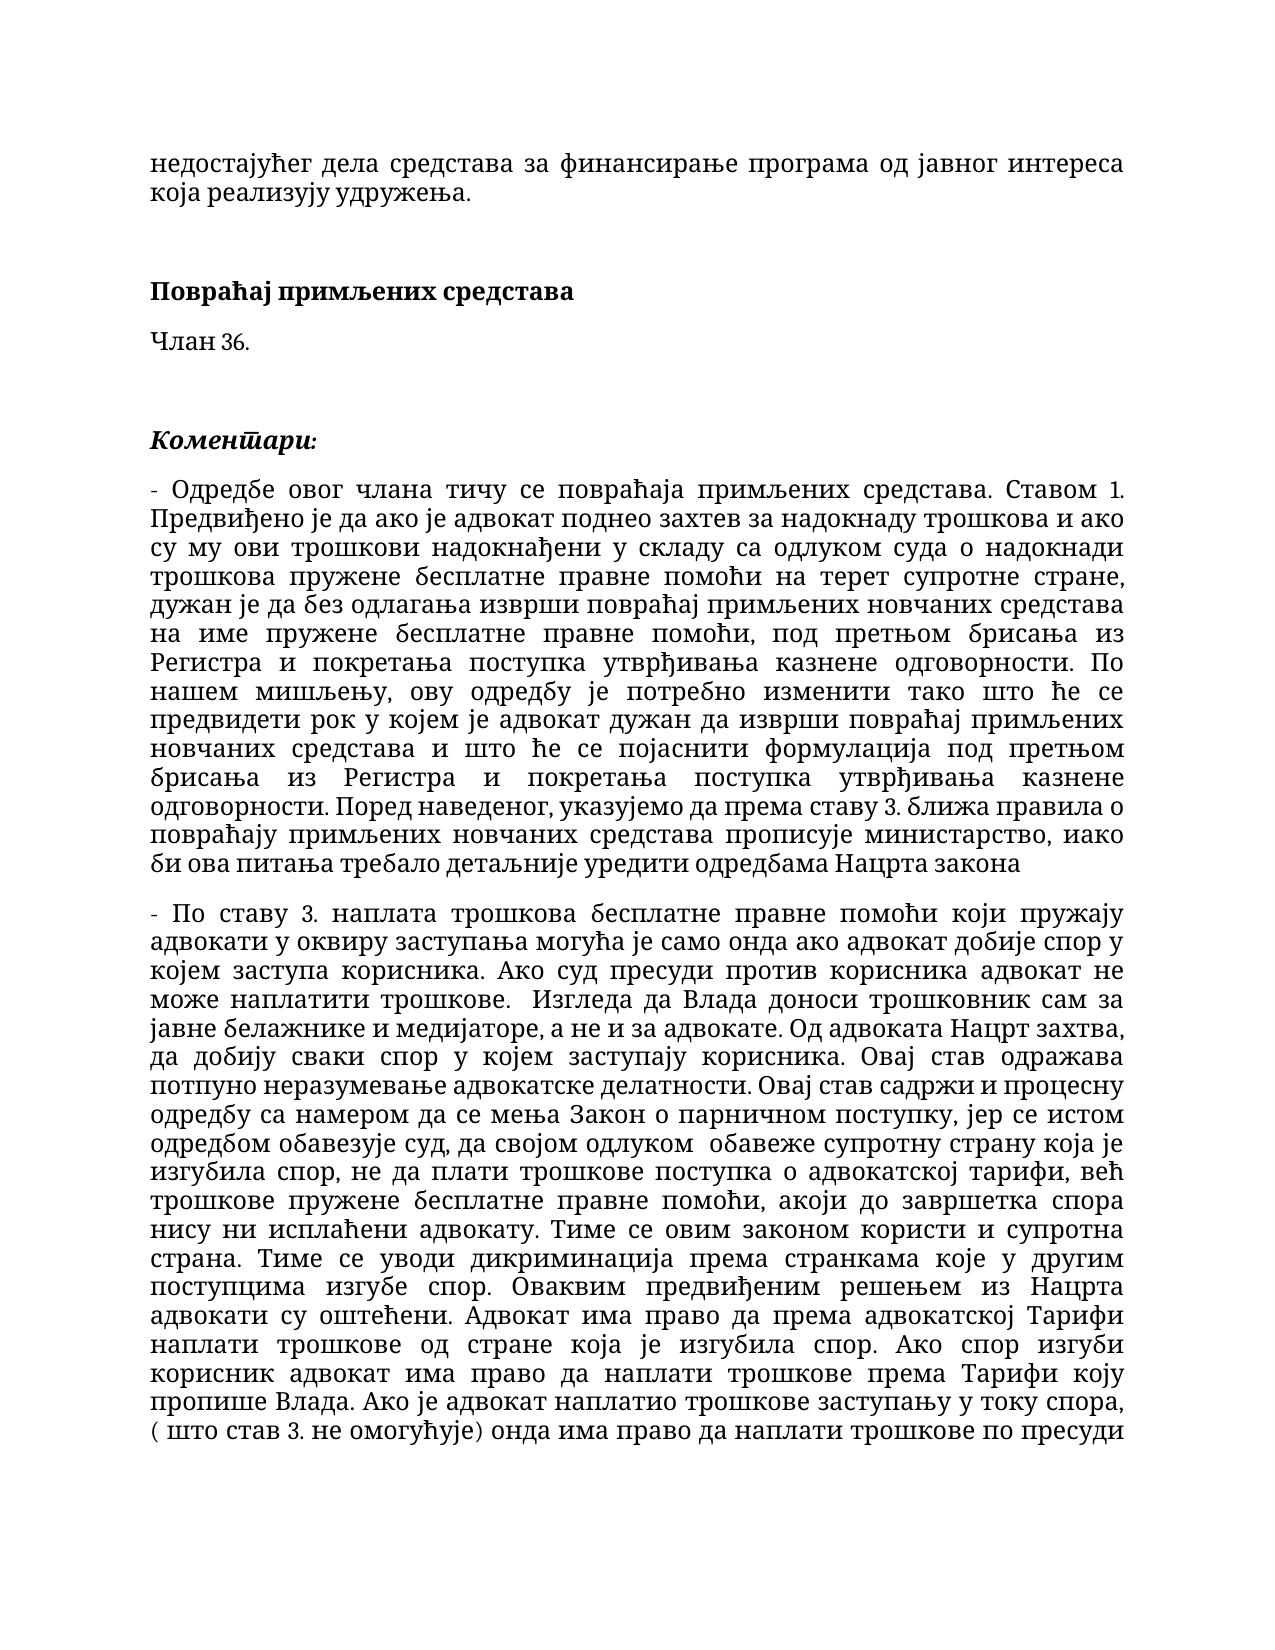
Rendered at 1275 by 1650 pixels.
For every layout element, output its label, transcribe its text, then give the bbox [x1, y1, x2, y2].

text Члан 36. [150, 327, 1131, 356]
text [150, 899, 1125, 1446]
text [150, 150, 1125, 207]
text Коментари: [150, 427, 1125, 455]
text - Одредбе овог члана тичу се повраћаја примљених средстава. Ставом 1. Предвиђено је да ако је адвокат поднео захтев за надокнаду трошкова и ако су му ови трошкови надокнађени у складу са одлуком суда о надокнади трошкова пружене бесплатне правне помоћи на терет супротне стране, дужан је да без одлагања изврши повраћај примљених новчаних средстава на име пружене бесплатне правне помоћи, под претњом брисања из Регистра и покретања поступка утврђивања казнене одговорности. По нашем мишљењу, ову одредбу је потребно изменити тако што ће се предвидети рок у којем је адвокат дужан да изврши повраћај примљених новчаних средстава и што ће се појаснити формулација под претњом брисања из Регистра и покретања поступка утврђивања казнене одговорности. Поред наведеног, указујемо да према ставу 3. ближа правила о повраћају примљених новчаних средстава прописује министарство, иако би ова питања требало детаљније уредити одредбама Нацрта закона [150, 476, 1125, 879]
text Повраћај примљених средстава [150, 278, 1131, 307]
